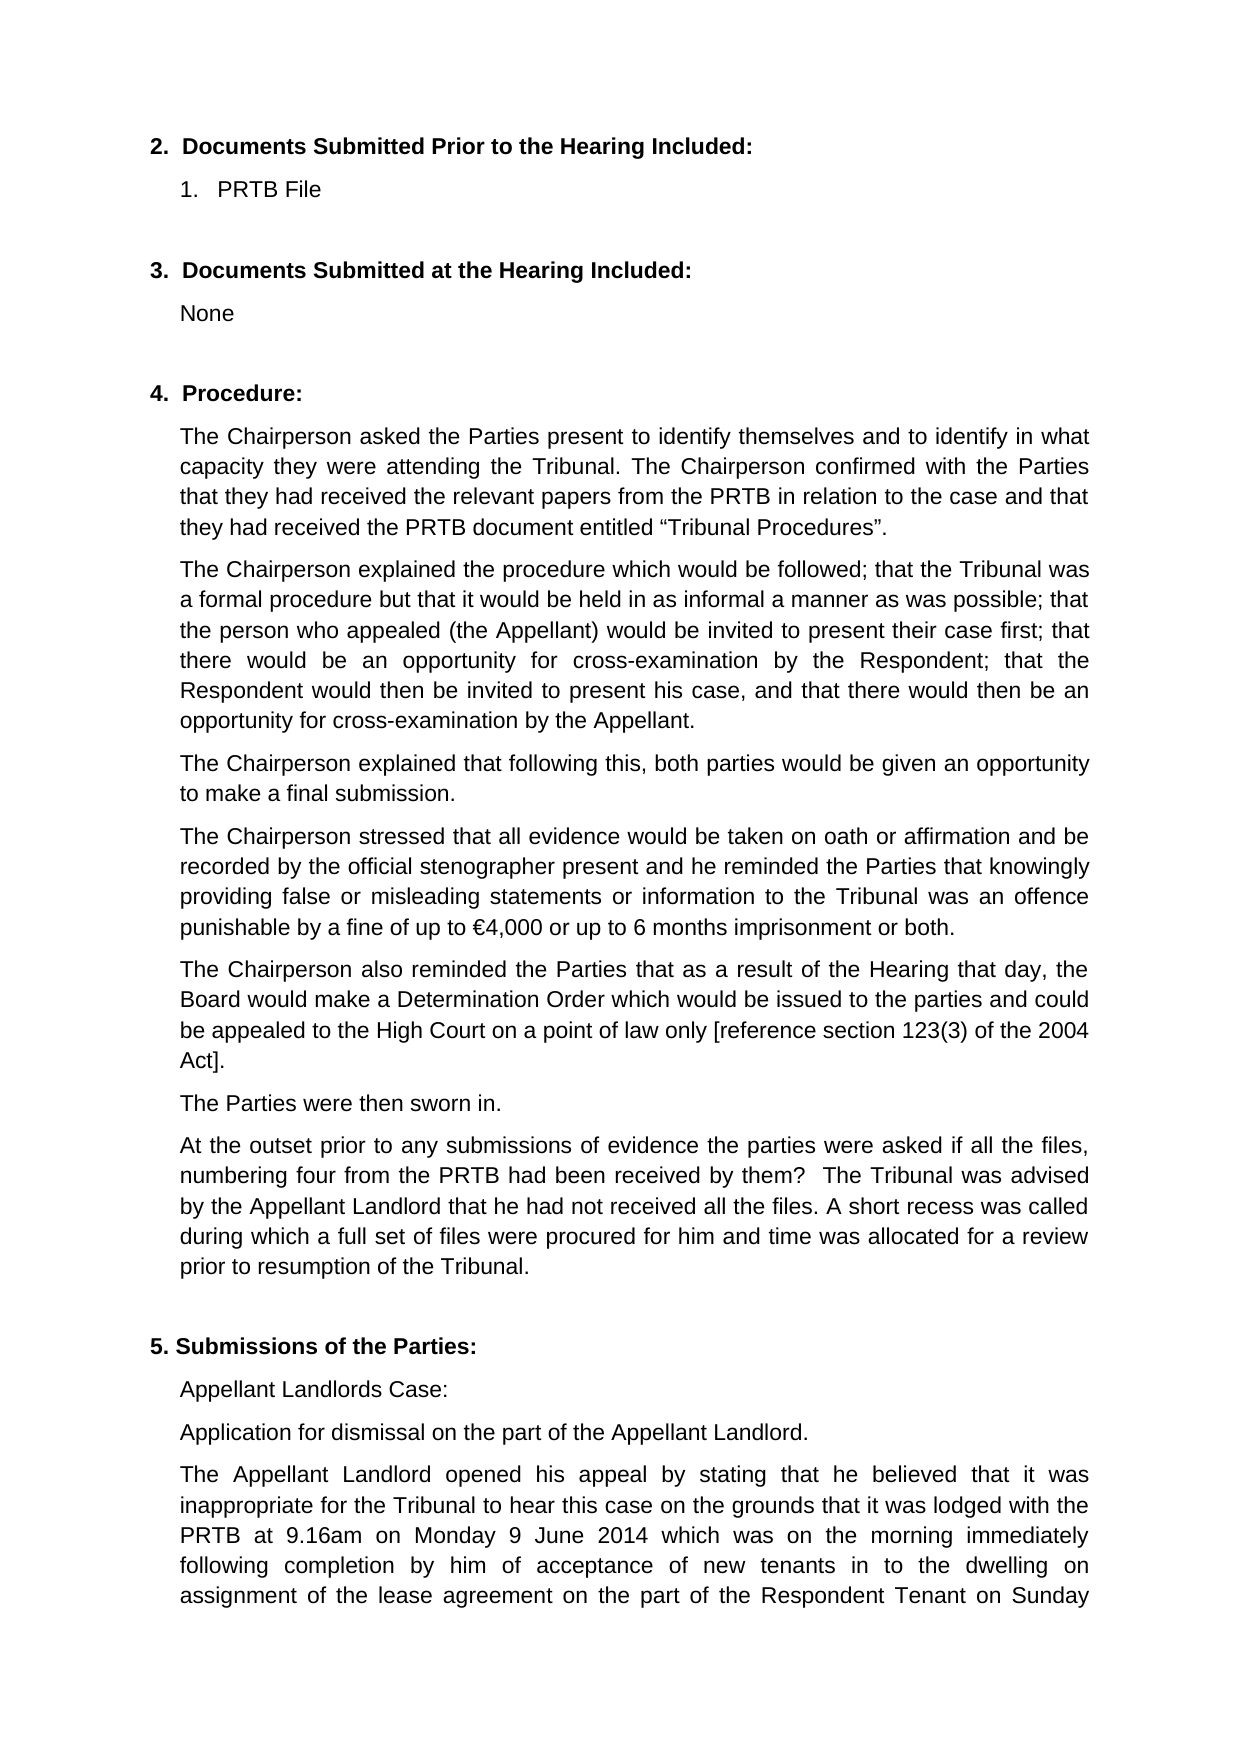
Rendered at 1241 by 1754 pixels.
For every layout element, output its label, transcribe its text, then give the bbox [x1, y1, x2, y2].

text Appellant Landlords Case: [179, 1376, 1090, 1402]
text Application for dismissal on the part of the Appellant Landlord. [179, 1419, 1090, 1445]
text The Chairperson explained the procedure which would be followed; that the Tribunal was a formal procedure but that it would be held in as informal a manner as was possible; that the person who appealed (the Appellant) would be invited to present their case first; that there would be an opportunity for cross-examination by the Respondent; that the Respondent would then be invited to present his case, and that there would then be an opportunity for cross-examination by the Appellant. [179, 556, 1090, 733]
text 2. Documents Submitted Prior to the Hearing Included: [150, 133, 1090, 159]
text 3. Documents Submitted at the Hearing Included: [150, 257, 1090, 283]
text 4. Procedure: [150, 380, 1090, 406]
text At the outset prior to any submissions of evidence the parties were asked if all the files, numbering four from the PRTB had been received by them? The Tribunal was advised by the Appellant Landlord that he had not received all the files. A short recess was called during which a full set of files were procured for him and time was allocated for a review prior to resumption of the Tribunal. [179, 1132, 1090, 1279]
text The Chairperson explained that following this, both parties would be given an opportunity to make a final submission. [179, 750, 1090, 806]
text The Chairperson also reminded the Parties that as a result of the Hearing that day, the Board would make a Determination Order which would be issued to the parties and could be appealed to the High Court on a point of law only [reference section 123(3) of the 2004 Act]. [179, 956, 1090, 1073]
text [179, 1461, 1090, 1608]
text The Parties were then sworn in. [179, 1089, 1090, 1116]
list PRTB File [179, 176, 1090, 202]
text The Chairperson stressed that all evidence would be taken on oath or affirmation and be recorded by the official stenographer present and he reminded the Parties that knowingly providing false or misleading statements or information to the Tribunal was an offence punishable by a fine of up to €4,000 or up to 6 months imprisonment or both. [179, 823, 1090, 940]
text 5. Submissions of the Parties: [150, 1333, 1090, 1359]
text The Chairperson asked the Parties present to identify themselves and to identify in what capacity they were attending the Tribunal. The Chairperson confirmed with the Parties that they had received the relevant papers from the PRTB in relation to the case and that they had received the PRTB document entitled “Tribunal Procedures”. [179, 423, 1090, 540]
text None [179, 300, 1090, 326]
